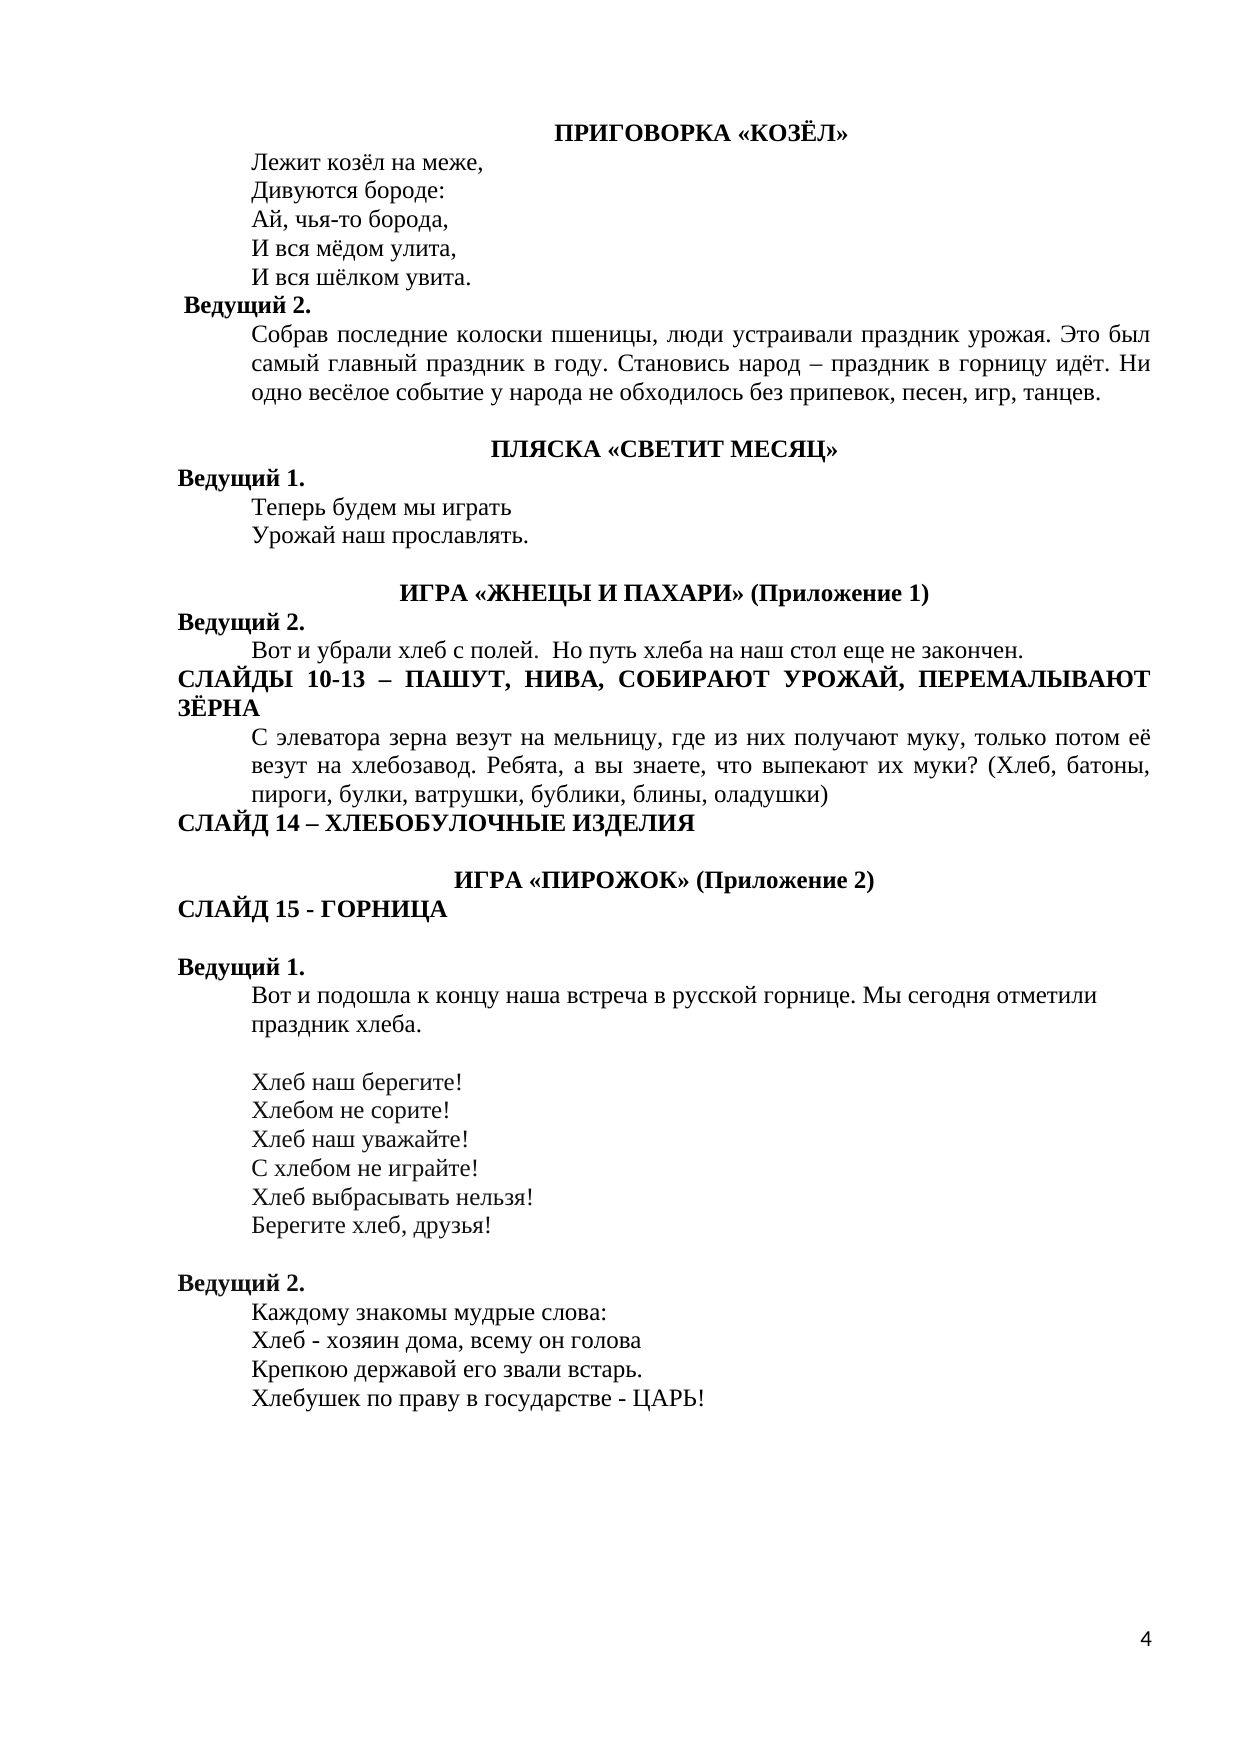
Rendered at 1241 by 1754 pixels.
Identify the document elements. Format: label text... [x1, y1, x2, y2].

text Ведущий 2. [177, 1268, 1152, 1297]
text Хлебом не сорите! [177, 1096, 1152, 1124]
text Ведущий 1. [177, 463, 1152, 492]
text Хлеб выбрасывать нельзя! [251, 1182, 1152, 1211]
text С хлебом не играйте! [177, 1153, 1152, 1182]
text Вот и подошла к концу наша встреча в русской горнице. Мы сегодня отметили праздник хлеба. [251, 981, 1152, 1038]
text Хлеб - хозяин дома, всему он голова [177, 1326, 1152, 1354]
text СЛАЙД 15 - ГОРНИЦА [177, 894, 1152, 923]
text И вся шёлком увита. [177, 262, 1152, 291]
text СЛАЙДЫ 10-13 – ПАШУТ, НИВА, СОБИРАЮТ УРОЖАЙ, ПЕРЕМАЛЫВАЮТ ЗЁРНА [177, 664, 1152, 722]
text Дивуются бороде: [177, 176, 1152, 204]
text Ведущий 2. [177, 607, 1152, 636]
text Хлебушек по праву в государстве - ЦАРЬ! [177, 1383, 1152, 1412]
text Урожай наш прославлять. [177, 521, 1152, 549]
text Хлеб наш уважайте! [177, 1124, 1152, 1153]
text СЛАЙД 14 – ХЛЕБОБУЛОЧНЫЕ ИЗДЕЛИЯ [177, 808, 1152, 837]
text Вот и убрали хлеб с полей. Но путь хлеба на наш стол еще не закончен. [251, 636, 1152, 664]
text Теперь будем мы играть [177, 492, 1152, 521]
text И вся мёдом улита, [177, 233, 1152, 262]
text Ай, чья-то борода, [177, 204, 1152, 233]
text Собрав последние колоски пшеницы, люди устраивали праздник урожая. Это был самый главный праздник в году. Становись народ – праздник в горницу идёт. Ни одно весёлое событие у народа не обходилось без припевок, песен, игр, танцев. [251, 319, 1152, 406]
text С элеватора зерна везут на мельницу, где из них получают муку, только потом её везут на хлебозавод. Ребята, а вы знаете, что выпекают их муки? (Хлеб, батоны, пироги, булки, ватрушки, бублики, блины, оладушки) [251, 722, 1152, 808]
text Берегите хлеб, друзья! [177, 1211, 1152, 1239]
text ПЛЯСКА «СВЕТИТ МЕСЯЦ» [177, 434, 1152, 463]
text Ведущий 2. [177, 291, 1152, 319]
text Крепкою державой его звали встарь. [177, 1354, 1152, 1383]
text Хлеб наш берегите! [177, 1067, 1152, 1096]
text ПРИГОВОРКА «КОЗЁЛ» [251, 118, 1152, 147]
text Каждому знакомы мудрые слова: [177, 1297, 1152, 1326]
text ИГРА «ПИРОЖОК» (Приложение 2) [177, 866, 1152, 894]
text Лежит козёл на меже, [177, 147, 1152, 176]
text Ведущий 1. [177, 952, 1152, 981]
text ИГРА «ЖНЕЦЫ И ПАХАРИ» (Приложение 1) [177, 578, 1152, 607]
